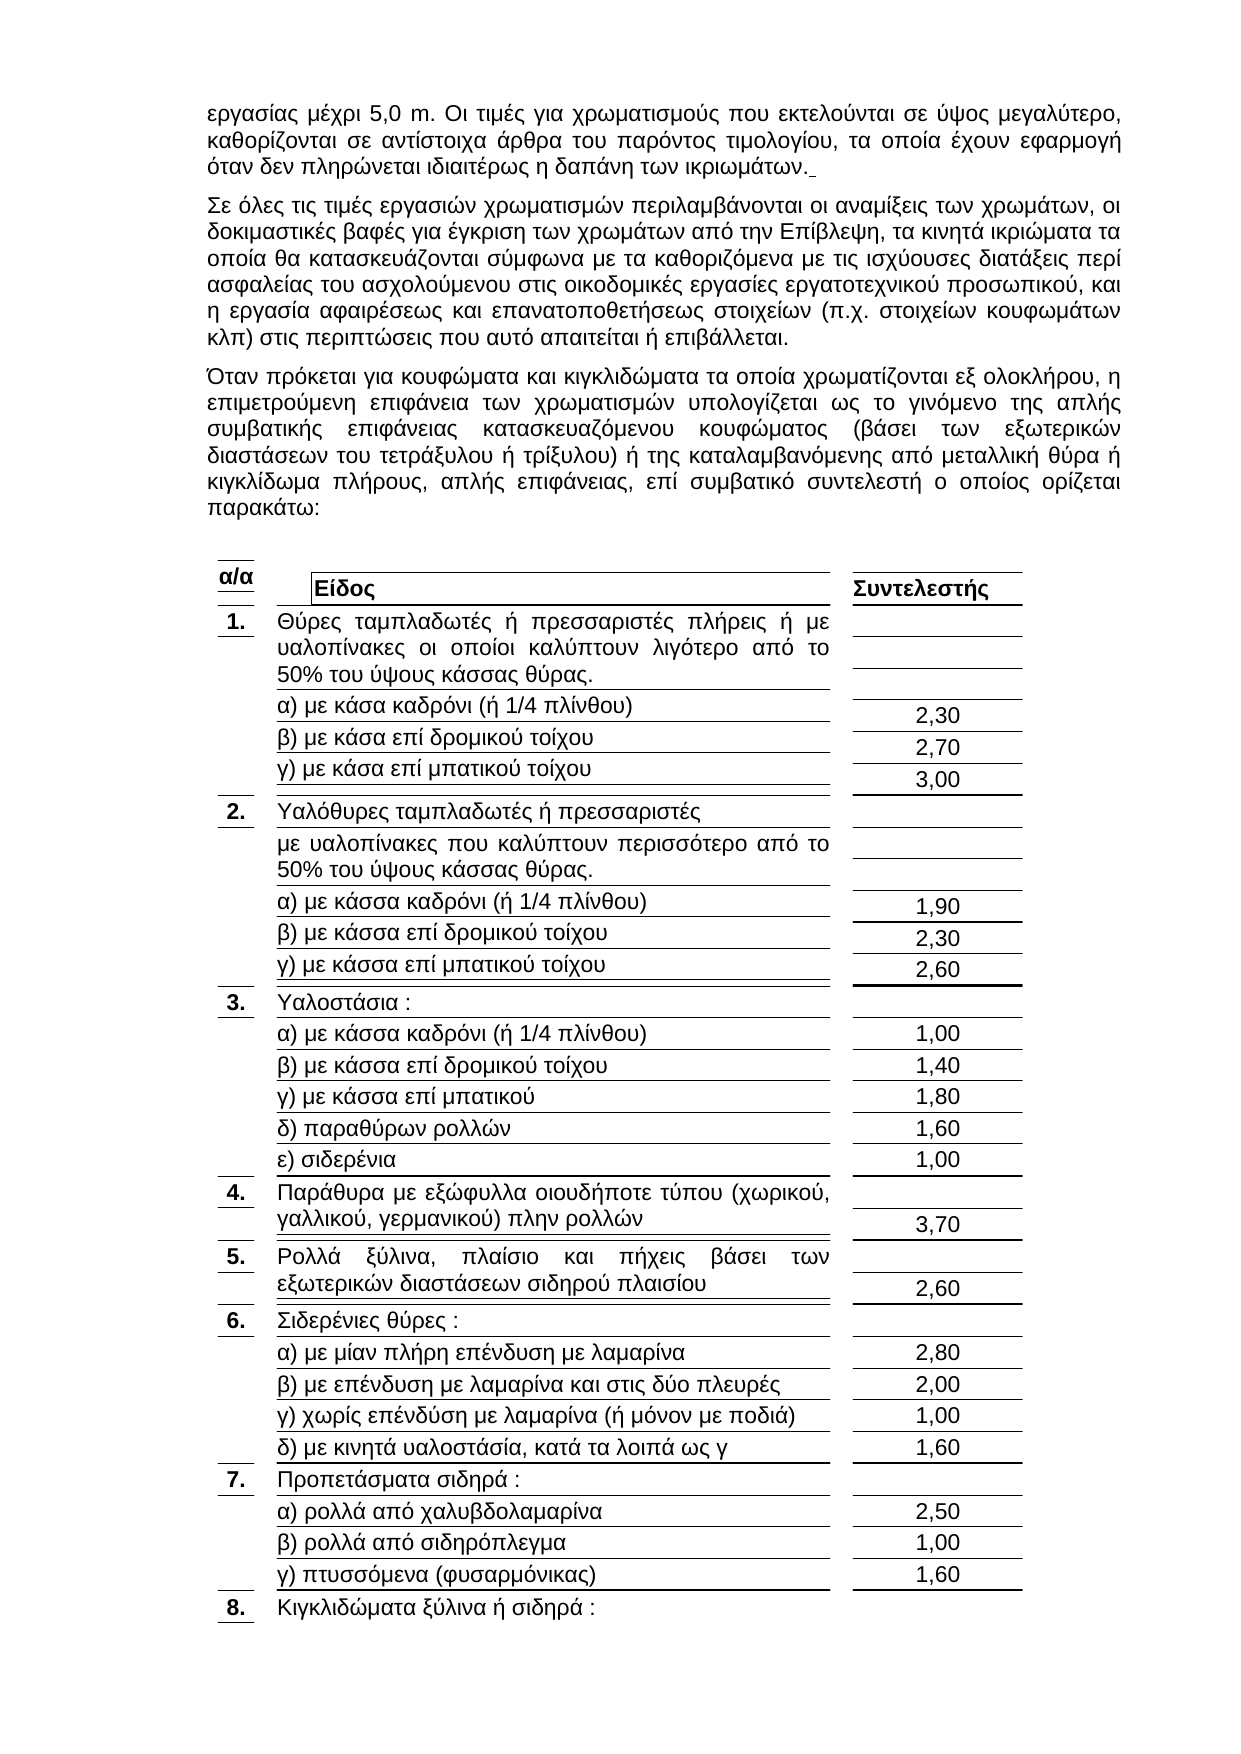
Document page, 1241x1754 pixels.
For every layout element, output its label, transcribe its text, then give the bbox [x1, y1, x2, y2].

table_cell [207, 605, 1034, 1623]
text Σε όλες τις τιμές εργασιών χρωματισμών περιλαμβάνονται οι αναμίξεις των χρωμάτων, οι δοκιμαστικές βαφές για έγκριση των χρωμάτων από την Επίβλεψη, τα κινητά ικριώματα τα οποία θα κατασκευάζονται σύμφωνα με τα καθοριζόμενα με τις ισχύουσες διατάξεις περί ασφαλείας του ασχολούμενου στις οικοδομικές εργασίες εργατοτεχνικού προσωπικού, και η εργασία αφαιρέσεως και επανατοποθετήσεως στοιχείων (π.χ. στοιχείων κουφωμάτων κλπ) στις περιπτώσεις που αυτό απαιτείται ή επιβάλλεται. [207, 192, 1122, 350]
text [207, 100, 1122, 179]
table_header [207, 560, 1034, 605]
text Όταν πρόκεται για κουφώματα και κιγκλιδώματα τα οποία χρωματίζονται εξ ολοκλήρου, η επιμετρούμενη επιφάνεια των χρωματισμών υπολογίζεται ως το γινόμενο της απλής συμβατικής επιφάνειας κατασκευαζόμενου κουφώματος (βάσει των εξωτερικών διαστάσεων του τετράξυλου ή τρίξυλου) ή της καταλαμβανόμενης από μεταλλική θύρα ή κιγκλίδωμα πλήρους, απλής επιφάνειας, επί συμβατικό συντελεστή ο οποίος ορίζεται παρακάτω: [207, 363, 1122, 521]
